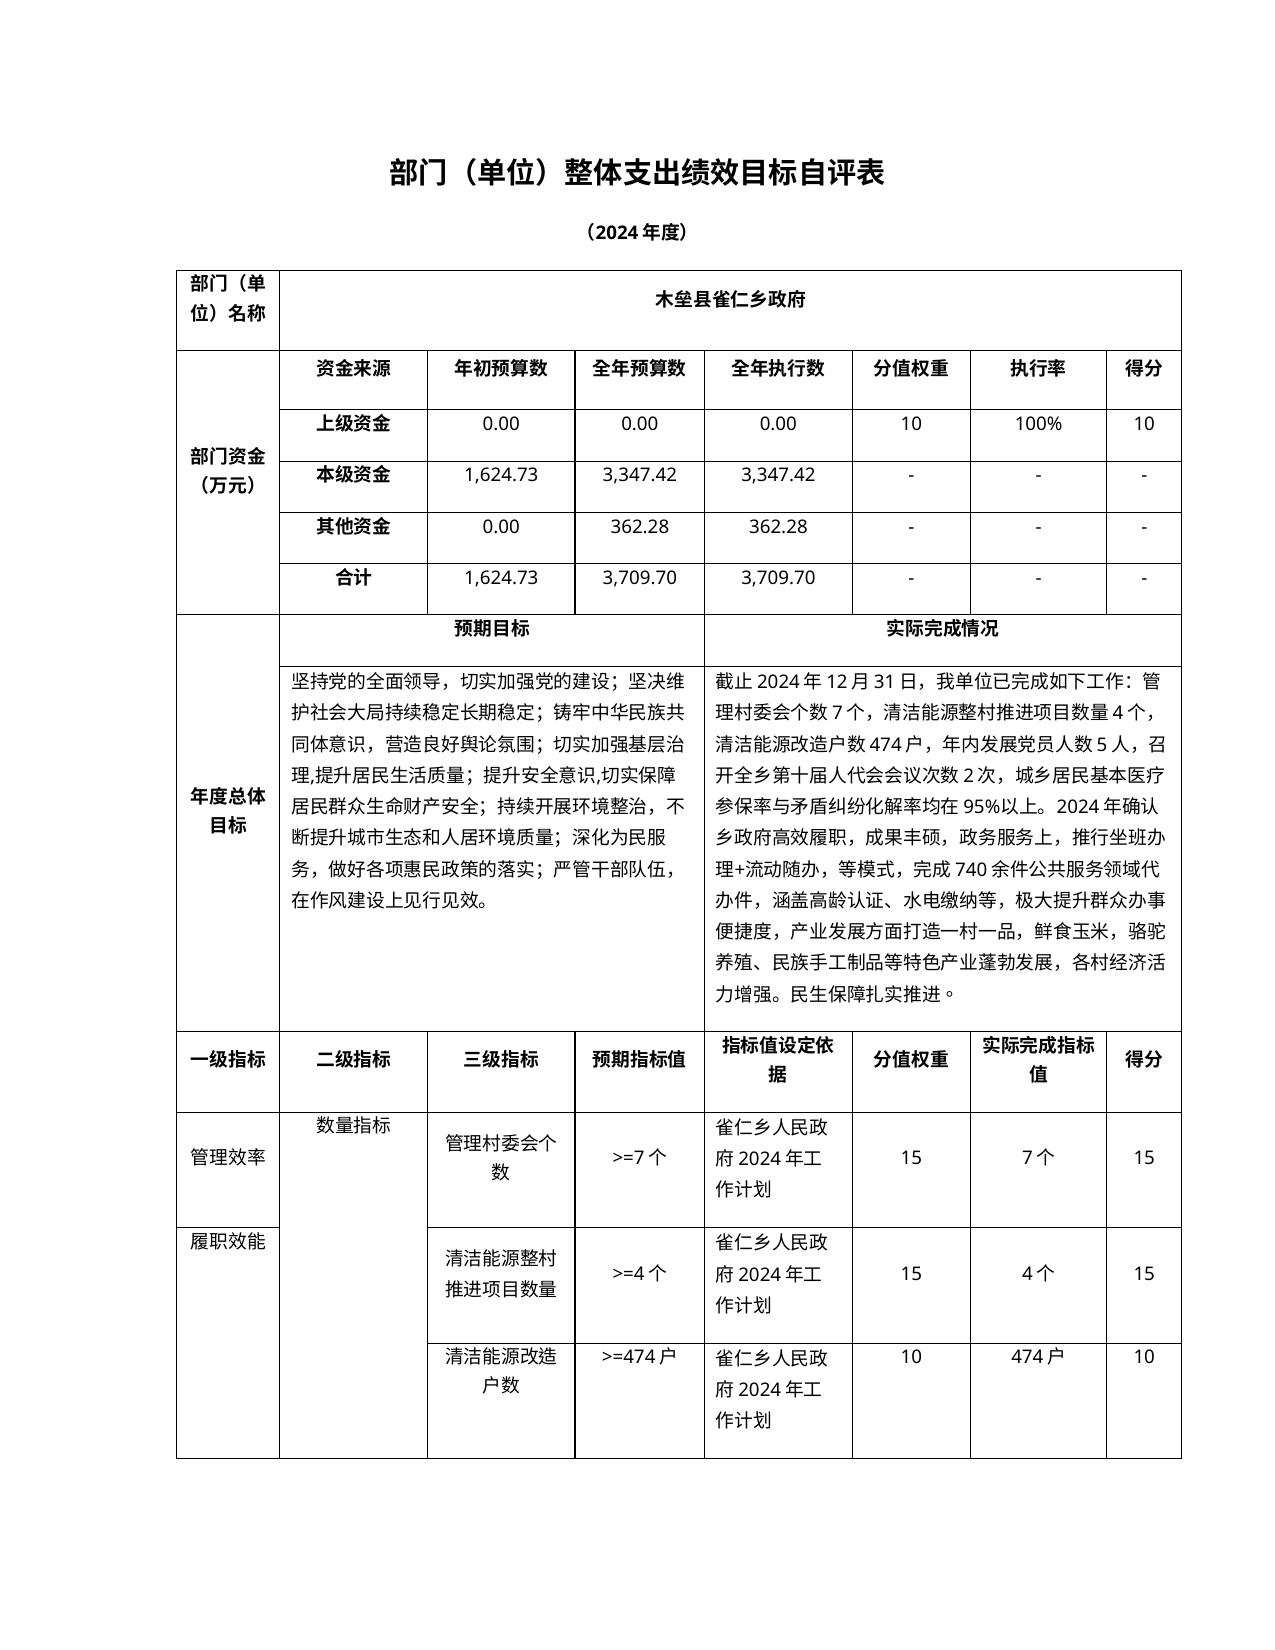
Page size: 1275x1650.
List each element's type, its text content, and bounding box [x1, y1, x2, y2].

table_cell 数量指标 [280, 1113, 427, 1458]
table_cell - [1107, 462, 1181, 512]
table_cell 坚持党的全面领导，切实加强党的建设；坚决维护社会大局持续稳定长期稳定；铸牢中华民族共同体意识，营造良好舆论氛围；切实加强基层治理,提升居民生活质量；提升安全意识,切实保障居民群众生命财产安全；持续开展环境整治，不断提升城市生态和人居环境质量；深化为民服务，做好各项惠民政策的落实；严管干部队伍，在作风建设上见行见效。 [280, 667, 704, 1031]
table_cell 雀仁乡人民政府2024年工作计划 [705, 1113, 852, 1227]
table_cell 3,709.70 [576, 564, 704, 614]
table_cell 10 [853, 410, 970, 461]
table_cell 三级指标 [428, 1032, 574, 1112]
table_cell - [971, 513, 1106, 563]
table_cell 0.00 [428, 410, 574, 461]
table_cell 雀仁乡人民政府2024年工作计划 [705, 1228, 852, 1342]
text 部门（单位）整体支出绩效目标自评表 [187, 150, 1087, 192]
table_cell 10 [853, 1344, 970, 1458]
table_cell 得分 [1107, 1032, 1181, 1112]
table_cell 分值权重 [853, 351, 970, 409]
table_cell 得分 [1107, 351, 1181, 409]
table_cell 预期目标 [280, 615, 704, 666]
table_cell 实际完成情况 [705, 615, 1181, 666]
table_cell 年度总体目标 [177, 615, 279, 1031]
table_cell 4个 [971, 1228, 1106, 1342]
table_cell 部门资金（万元） [177, 351, 279, 614]
table_cell - [853, 564, 970, 614]
table_cell 管理效率 [177, 1113, 279, 1227]
table_header 部门（单位）名称 [177, 271, 279, 350]
table_cell 10 [1107, 1344, 1181, 1458]
table_cell - [1107, 513, 1181, 563]
table_cell 362.28 [705, 513, 852, 563]
table_cell 0.00 [428, 513, 574, 563]
table_cell - [971, 564, 1106, 614]
table_cell >=4个 [576, 1228, 704, 1342]
text （2024年度） [187, 219, 1087, 245]
table_cell 1,624.73 [428, 564, 574, 614]
table_cell 3,709.70 [705, 564, 852, 614]
table_cell >=474户 [576, 1344, 704, 1458]
table_cell 清洁能源整村推进项目数量 [428, 1228, 574, 1342]
table_cell 预期指标值 [576, 1032, 704, 1112]
table_cell 截止2024年12月31日，我单位已完成如下工作：管理村委会个数7个，清洁能源整村推进项目数量4个，清洁能源改造户数474户，年内发展党员人数5人，召开全乡第十届人代会会议次数2次，城乡居民基本医疗参保率与矛盾纠纷化解率均在95%以上。2024年确认乡政府高效履职，成果丰硕，政务服务上，推行坐班办理+流动随办，等模式，完成740余件公共服务领域代办件，涵盖高龄认证、水电缴纳等，极大提升群众办事便捷度，产业发展方面打造一村一品，鲜食玉米，骆驼养殖、民族手工制品等特色产业蓬勃发展，各村经济活力增强。民生保障扎实推进。 [705, 667, 1181, 1031]
table_cell 雀仁乡人民政府2024年工作计划 [705, 1344, 852, 1458]
table_cell 本级资金 [280, 462, 427, 512]
table_cell 清洁能源改造户数 [428, 1344, 574, 1458]
table_cell 15 [853, 1228, 970, 1342]
table_cell 15 [1107, 1113, 1181, 1227]
table_cell 合计 [280, 564, 427, 614]
table_cell 100% [971, 410, 1106, 461]
table_cell 474户 [971, 1344, 1106, 1458]
table_cell - [853, 462, 970, 512]
table_cell 全年执行数 [705, 351, 852, 409]
table_cell 管理村委会个数 [428, 1113, 574, 1227]
table_cell 3,347.42 [576, 462, 704, 512]
table_cell 执行率 [971, 351, 1106, 409]
table_cell 全年预算数 [576, 351, 704, 409]
table_cell 15 [1107, 1228, 1181, 1342]
table_cell 10 [1107, 410, 1181, 461]
table_cell 0.00 [576, 410, 704, 461]
table_cell 分值权重 [853, 1032, 970, 1112]
table_cell - [971, 462, 1106, 512]
table_cell 上级资金 [280, 410, 427, 461]
table_cell 362.28 [576, 513, 704, 563]
table_cell 履职效能 [177, 1228, 279, 1458]
table_cell 一级指标 [177, 1032, 279, 1112]
table_cell 1,624.73 [428, 462, 574, 512]
table_cell 年初预算数 [428, 351, 574, 409]
table_header 木垒县雀仁乡政府 [280, 271, 1181, 350]
table_cell 其他资金 [280, 513, 427, 563]
table_cell 指标值设定依据 [705, 1032, 852, 1112]
table_cell 7个 [971, 1113, 1106, 1227]
table_cell 3,347.42 [705, 462, 852, 512]
table_cell - [853, 513, 970, 563]
table_cell >=7个 [576, 1113, 704, 1227]
table_cell 15 [853, 1113, 970, 1227]
table_cell 二级指标 [280, 1032, 427, 1112]
table_cell 资金来源 [280, 351, 427, 409]
table_cell 实际完成指标值 [971, 1032, 1106, 1112]
table_cell - [1107, 564, 1181, 614]
table_cell 0.00 [705, 410, 852, 461]
